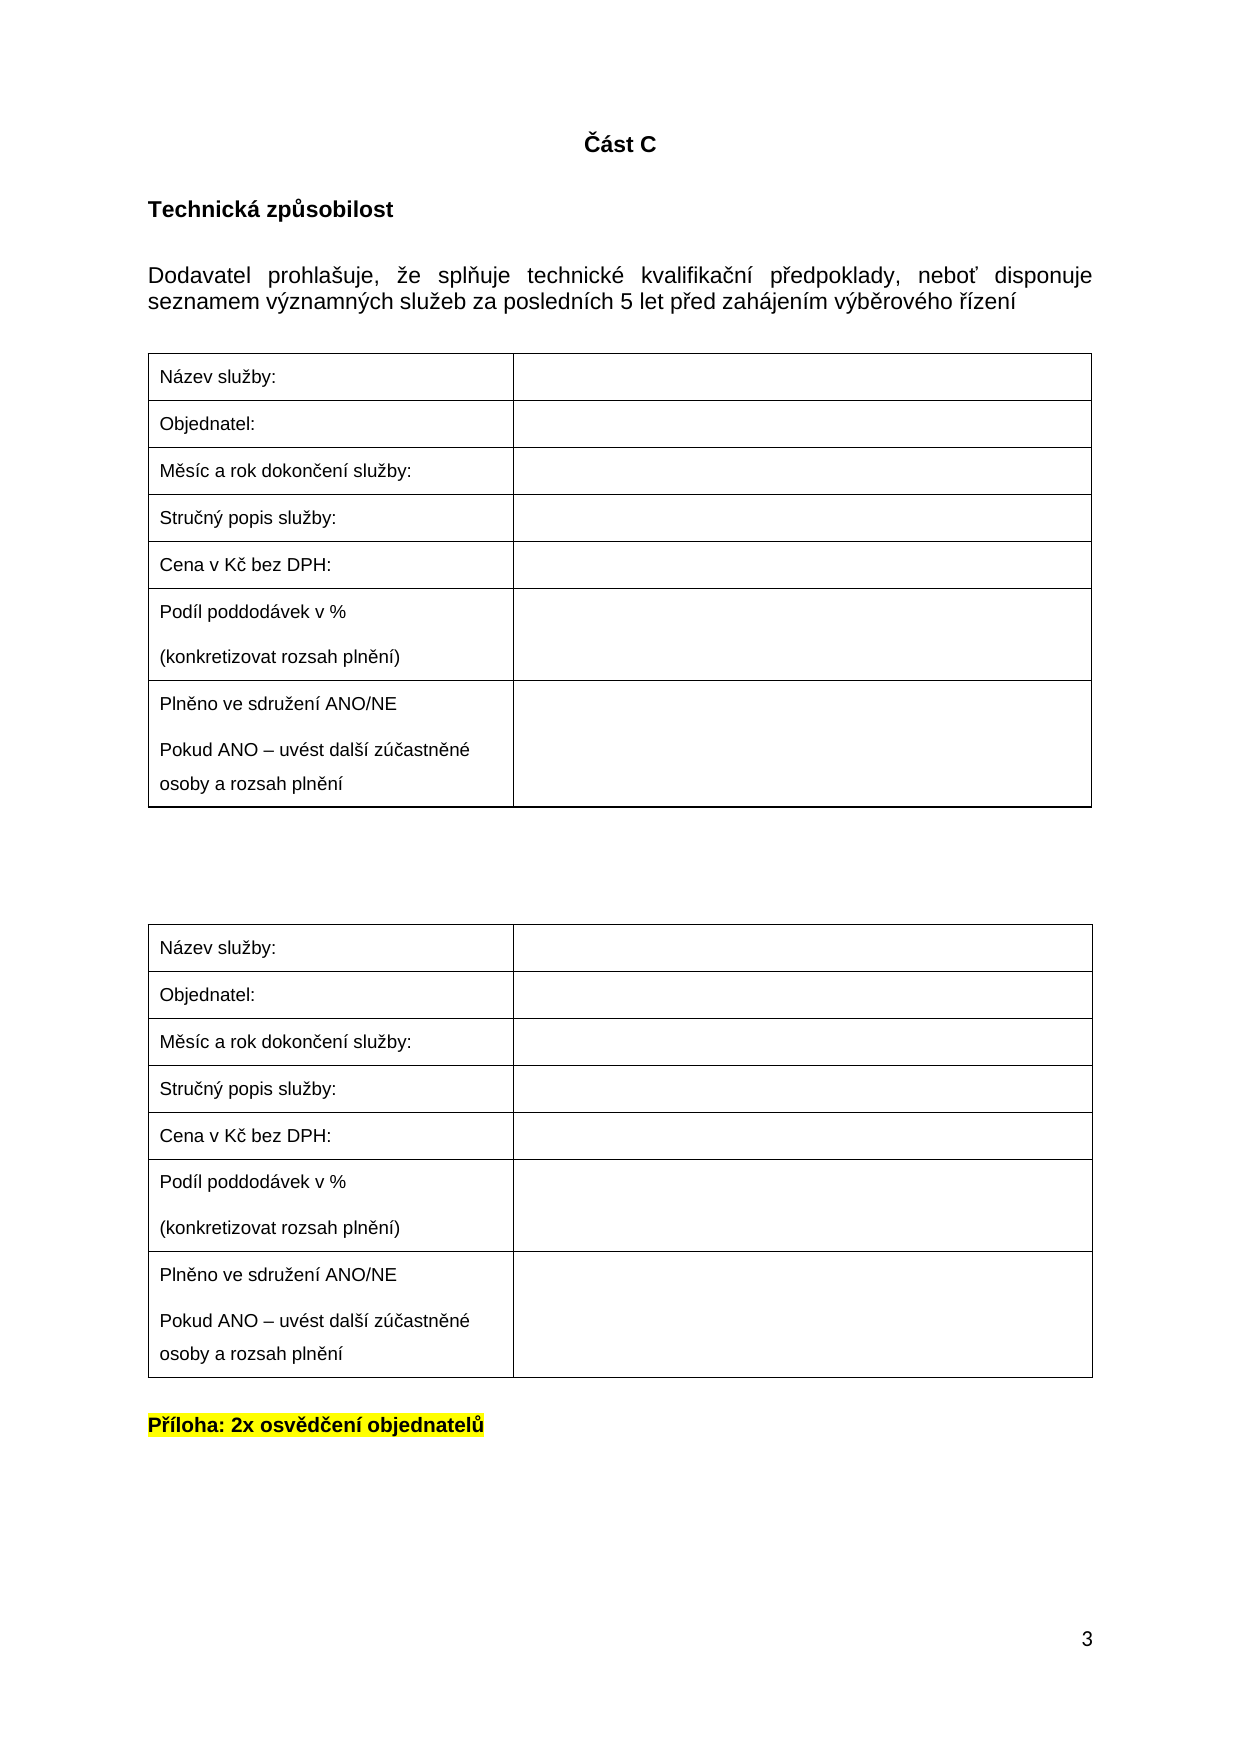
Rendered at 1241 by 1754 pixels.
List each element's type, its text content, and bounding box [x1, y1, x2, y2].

table_cell Cena v Kč bez DPH: [149, 1113, 513, 1158]
table_cell [514, 1066, 1092, 1112]
table_cell [514, 972, 1092, 1018]
table_cell Objednatel: [149, 972, 513, 1018]
table_header [514, 354, 1091, 400]
table_cell Cena v Kč bez DPH: [149, 542, 513, 588]
table_header Název služby: [149, 354, 513, 400]
text Část C [148, 131, 1093, 158]
text Dodavatel prohlašuje, že splňuje technické kvalifikační předpoklady, neboť disponuje seznamem významných služeb za posledních 5 let před zahájením výběrového řízení [148, 262, 1093, 314]
text Technická způsobilost [148, 196, 1093, 223]
table_cell [514, 1113, 1092, 1158]
table_cell Plněno ve sdružení ANO/NE Pokud ANO – uvést další zúčastněné osoby a rozsah plnění [149, 681, 513, 806]
table_header Název služby: [149, 925, 513, 971]
text Příloha: 2x osvědčení objednatelů [148, 1407, 1093, 1437]
table_cell [514, 495, 1091, 541]
table_cell Podíl poddodávek v % (konkretizovat rozsah plnění) [149, 589, 513, 680]
table_cell [514, 681, 1091, 806]
table_cell [514, 448, 1091, 494]
table_cell [514, 542, 1091, 588]
table_cell Měsíc a rok dokončení služby: [149, 1019, 513, 1065]
table_cell [514, 401, 1091, 447]
table_cell Objednatel: [149, 401, 513, 447]
table_cell Stručný popis služby: [149, 495, 513, 541]
table_cell Podíl poddodávek v % (konkretizovat rozsah plnění) [149, 1160, 513, 1251]
table_cell Plněno ve sdružení ANO/NE Pokud ANO – uvést další zúčastněné osoby a rozsah plnění [149, 1252, 513, 1377]
table_cell Měsíc a rok dokončení služby: [149, 448, 513, 494]
table_header [514, 925, 1092, 971]
table_cell [514, 589, 1091, 680]
table_cell [514, 1019, 1092, 1065]
table_cell [514, 1252, 1092, 1377]
table_cell [514, 1160, 1092, 1251]
table_cell Stručný popis služby: [149, 1066, 513, 1112]
